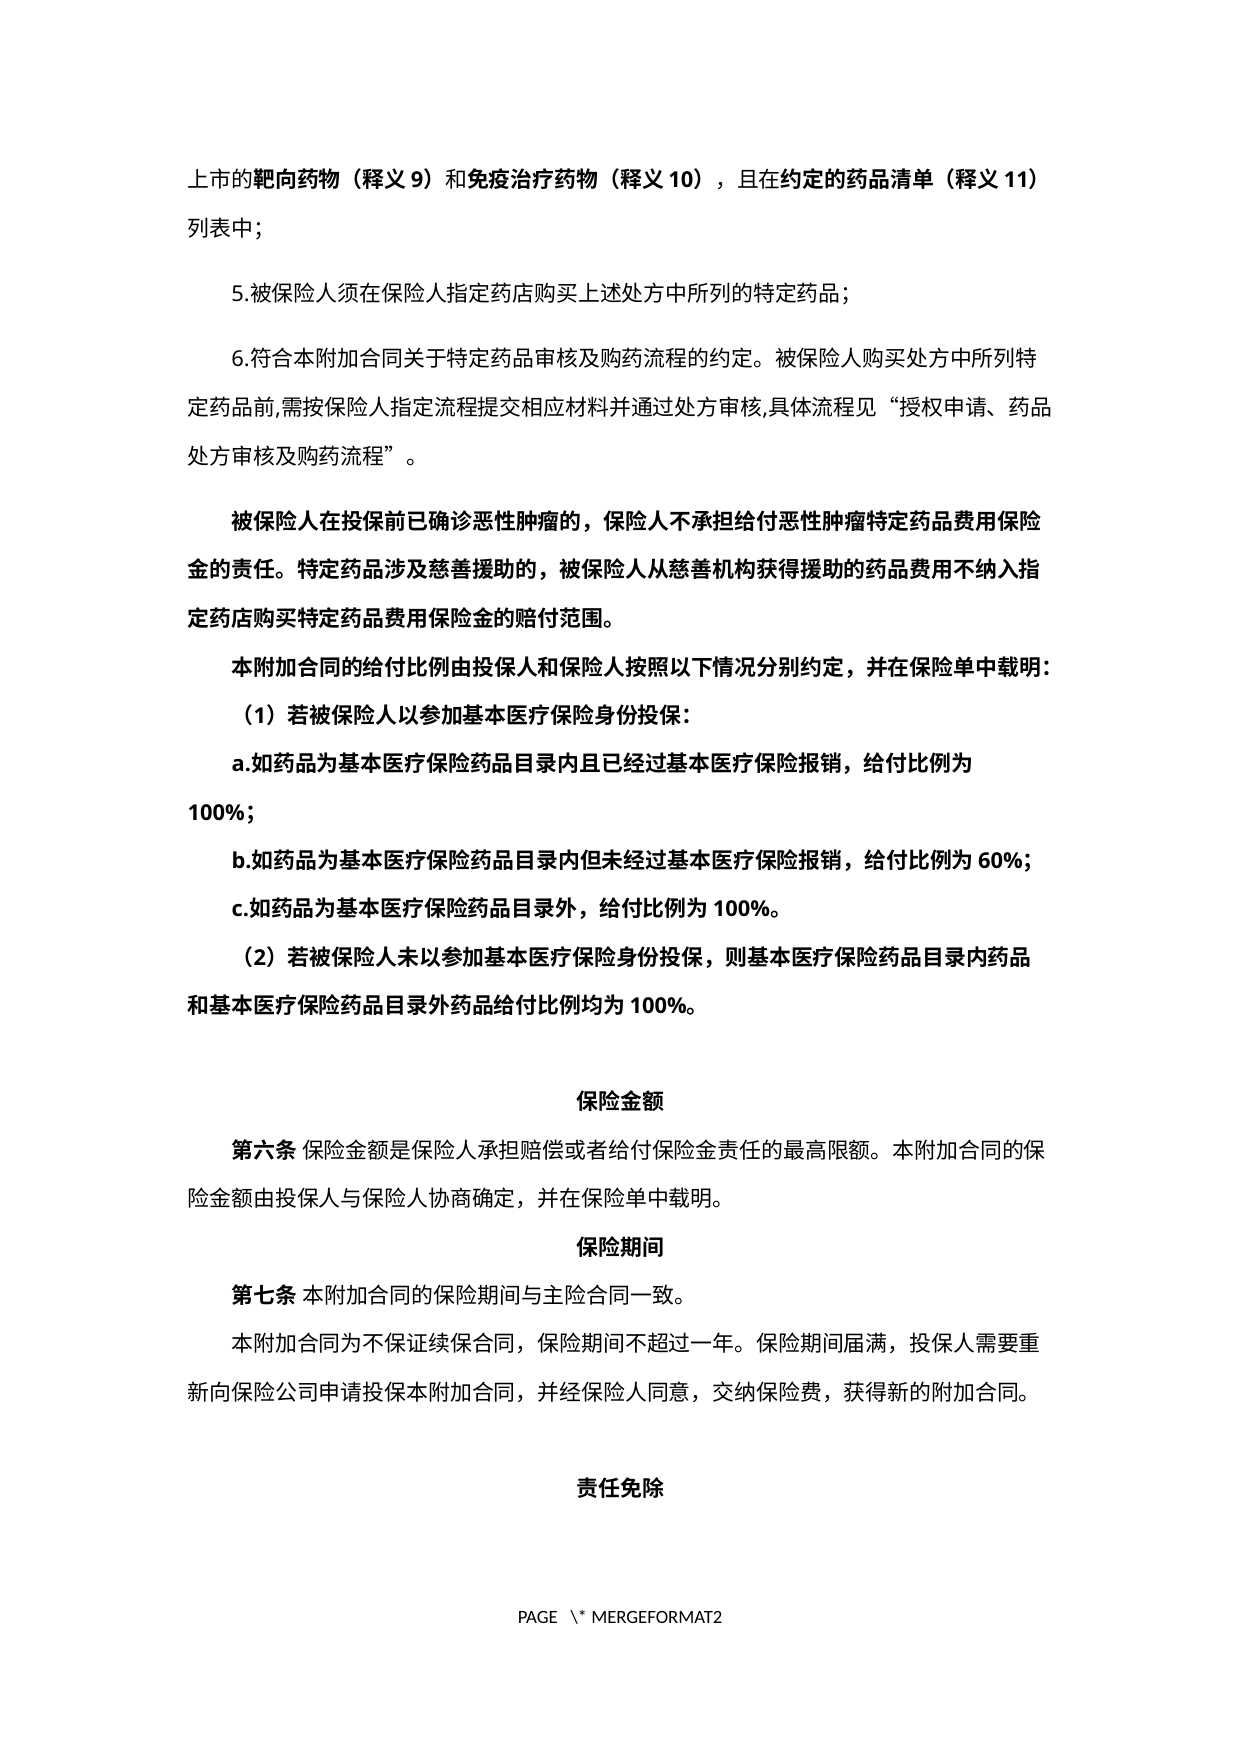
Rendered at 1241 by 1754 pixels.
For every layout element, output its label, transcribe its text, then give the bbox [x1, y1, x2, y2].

text 被保险人在投保前已确诊恶性肿瘤的，保险人不承担给付恶性肿瘤特定药品费用保险金的责任。特定药品涉及慈善援助的，被保险人从慈善机构获得援助的药品费用不纳入指定药店购买特定药品费用保险金的赔付范围。 [187, 503, 1053, 633]
text （2）若被保险人未以参加基本医疗保险身份投保，则基本医疗保险药品目录内药品和基本医疗保险药品目录外药品给付比例均为100%。 [187, 939, 1053, 1021]
text a.如药品为基本医疗保险药品目录内且已经过基本医疗保险报销，给付比例为100%； [187, 746, 1053, 827]
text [187, 162, 1053, 243]
text （1）若被保险人以参加基本医疗保险身份投保： [187, 697, 1053, 730]
text 责任免除 [187, 1471, 1053, 1503]
text 6.符合本附加合同关于特定药品审核及购药流程的约定。被保险人购买处方中所列特定药品前,需按保险人指定流程提交相应材料并通过处方审核,具体流程见“授权申请、药品处方审核及购药流程”。 [187, 341, 1053, 471]
text 本附加合同的给付比例由投保人和保险人按照以下情况分别约定，并在保险单中载明： [187, 649, 1053, 682]
text 第六条 保险金额是保险人承担赔偿或者给付保险金责任的最高限额。本附加合同的保险金额由投保人与保险人协商确定，并在保险单中载明。 [187, 1132, 1053, 1213]
text 第七条 本附加合同的保险期间与主险合同一致。 [187, 1278, 1053, 1310]
text 本附加合同为不保证续保合同，保险期间不超过一年。保险期间届满，投保人需要重新向保险公司申请投保本附加合同，并经保险人同意，交纳保险费，获得新的附加合同。 [187, 1326, 1053, 1407]
text 5.被保险人须在保险人指定药店购买上述处方中所列的特定药品； [187, 276, 1053, 308]
text c.如药品为基本医疗保险药品目录外，给付比例为100%。 [187, 891, 1053, 924]
text b.如药品为基本医疗保险药品目录内但未经过基本医疗保险报销，给付比例为60%； [187, 843, 1053, 875]
text 保险期间 [187, 1229, 1053, 1262]
text 保险金额 [187, 1084, 1053, 1116]
